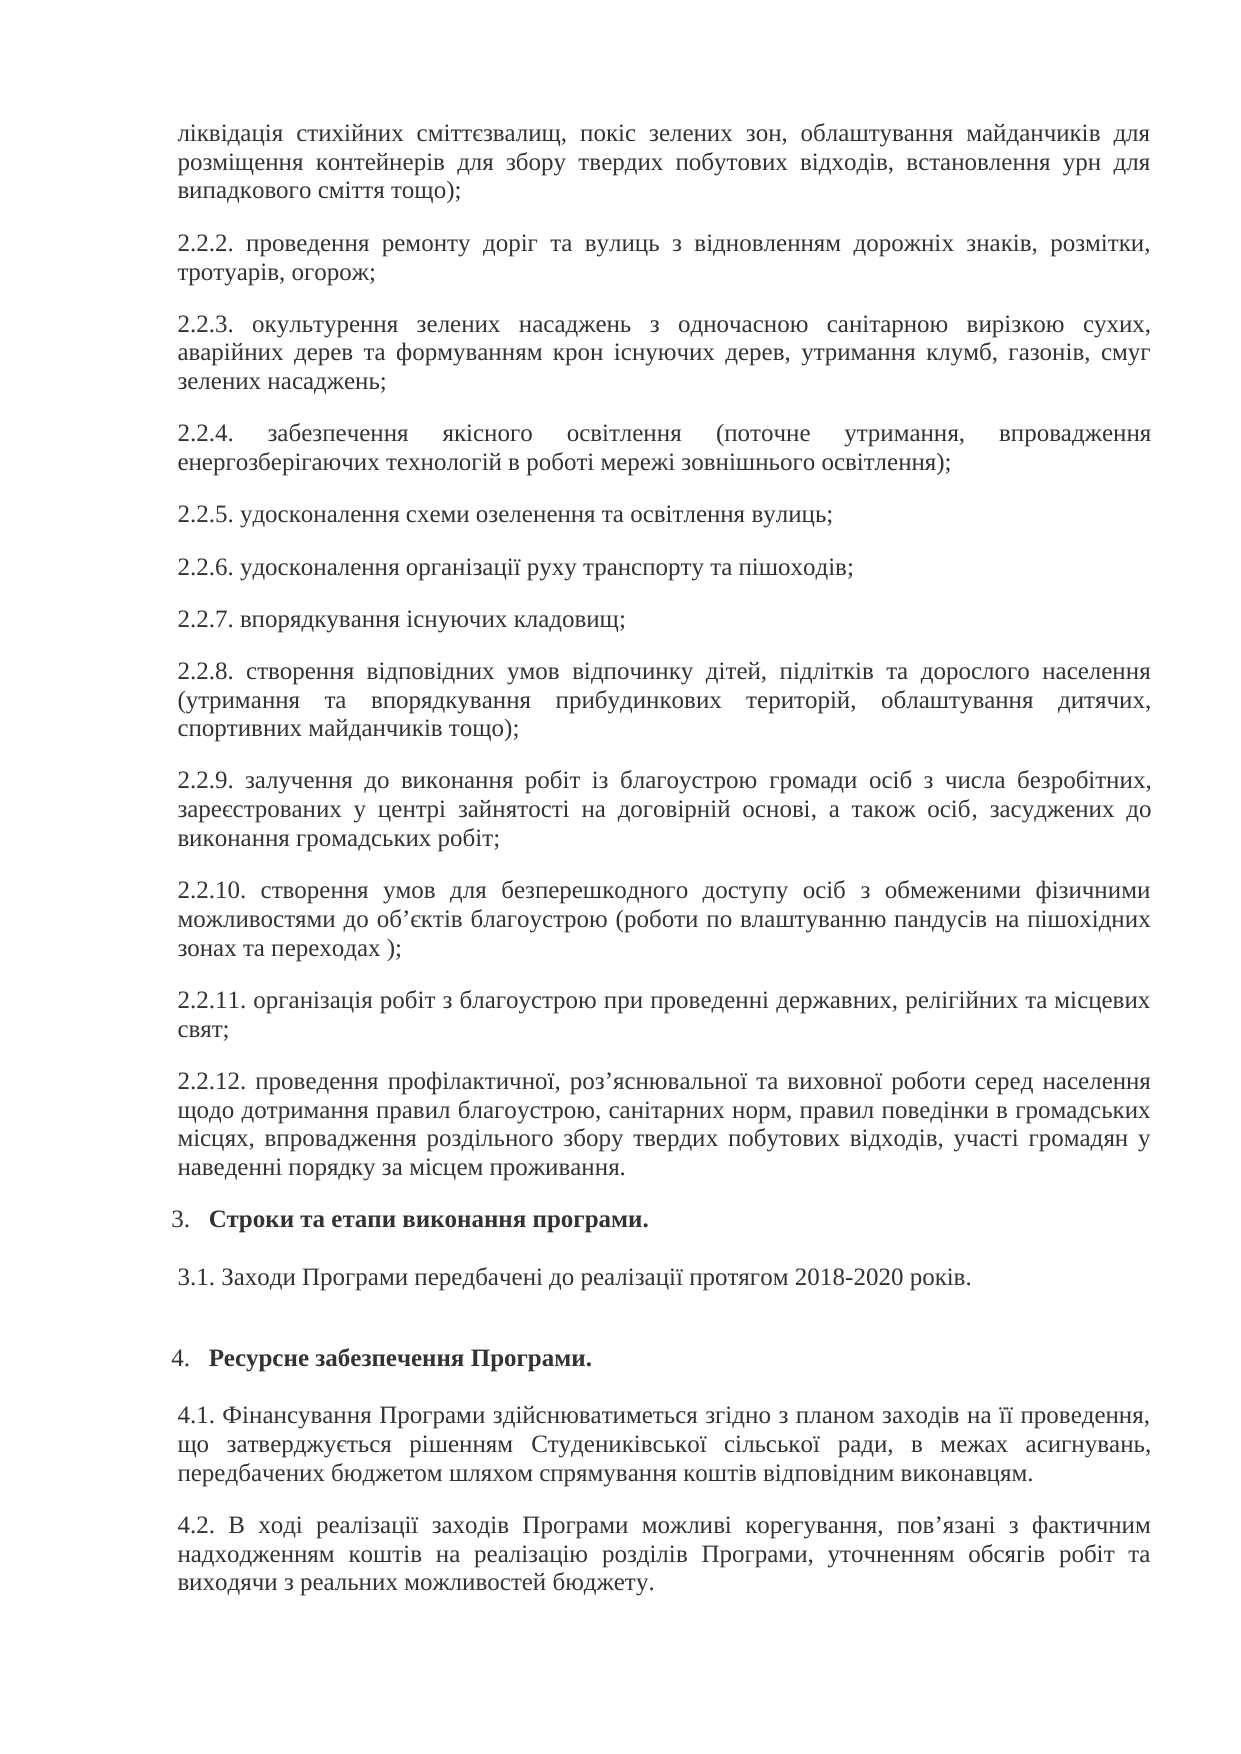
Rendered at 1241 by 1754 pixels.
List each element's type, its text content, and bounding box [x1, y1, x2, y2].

text 2.2.12. проведення профілактичної, роз’яснювальної та виховної роботи серед населення щодо дотримання правил благоустрою, санітарних норм, правил поведінки в громадських місцях, впровадження роздільного збору твердих побутових відходів, участі громадян у наведенні порядку за місцем проживання. [177, 1066, 1152, 1181]
text 4.1. Фінансування Програми здійснюватиметься згідно з планом заходів на її проведення, що затверджується рішенням Студениківської сільської ради, в межах асигнувань, передбачених бюджетом шляхом спрямування коштів відповідним виконавцям. [177, 1400, 1152, 1487]
list Ресурсне забезпечення Програми. [171, 1343, 1152, 1372]
text 3.1. Заходи Програми передбачені до реалізації протягом 2018-2020 років. [177, 1262, 1152, 1291]
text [177, 118, 1152, 204]
text 2.2.2. проведення ремонту доріг та вулиць з відновленням дорожніх знаків, розмітки, тротуарів, огорож; [177, 228, 1152, 285]
text 2.2.10. створення умов для безперешкодного доступу осіб з обмеженими фізичними можливостями до об’єктів благоустрою (роботи по влаштуванню пандусів на пішохідних зонах та переходах ); [177, 875, 1152, 962]
text 2.2.8. створення відповідних умов відпочинку дітей, підлітків та дорослого населення (утримання та впорядкування прибудинкових територій, облаштування дитячих, спортивних майданчиків тощо); [177, 656, 1152, 742]
text 2.2.11. організація робіт з благоустрою при проведенні державних, релігійних та місцевих свят; [177, 985, 1152, 1042]
text 2.2.4. забезпечення якісного освітлення (поточне утримання, впровадження енергозберігаючих технологій в роботі мережі зовнішнього освітлення); [177, 418, 1152, 476]
text 4.2. В ході реалізації заходів Програми можливі корегування, пов’язані з фактичним надходженням коштів на реалізацію розділів Програми, уточненням обсягів робіт та виходячи з реальних можливостей бюджету. [177, 1510, 1152, 1596]
text 2.2.6. удосконалення організації руху транспорту та пішоходів; [177, 552, 1152, 580]
text 2.2.3. окультурення зелених насаджень з одночасною санітарною вирізкою сухих, аварійних дерев та формуванням крон існуючих дерев, утримання клумб, газонів, смуг зелених насаджень; [177, 309, 1152, 395]
text 2.2.5. удосконалення схеми озеленення та освітлення вулиць; [177, 499, 1152, 528]
text 2.2.9. залучення до виконання робіт із благоустрою громади осіб з числа безробітних, зареєстрованих у центрі зайнятості на договірній основі, а також осіб, засуджених до виконання громадських робіт; [177, 766, 1152, 852]
list Строки та етапи виконання програми. [171, 1204, 1152, 1233]
text 2.2.7. впорядкування існуючих кладовищ; [177, 604, 1152, 632]
